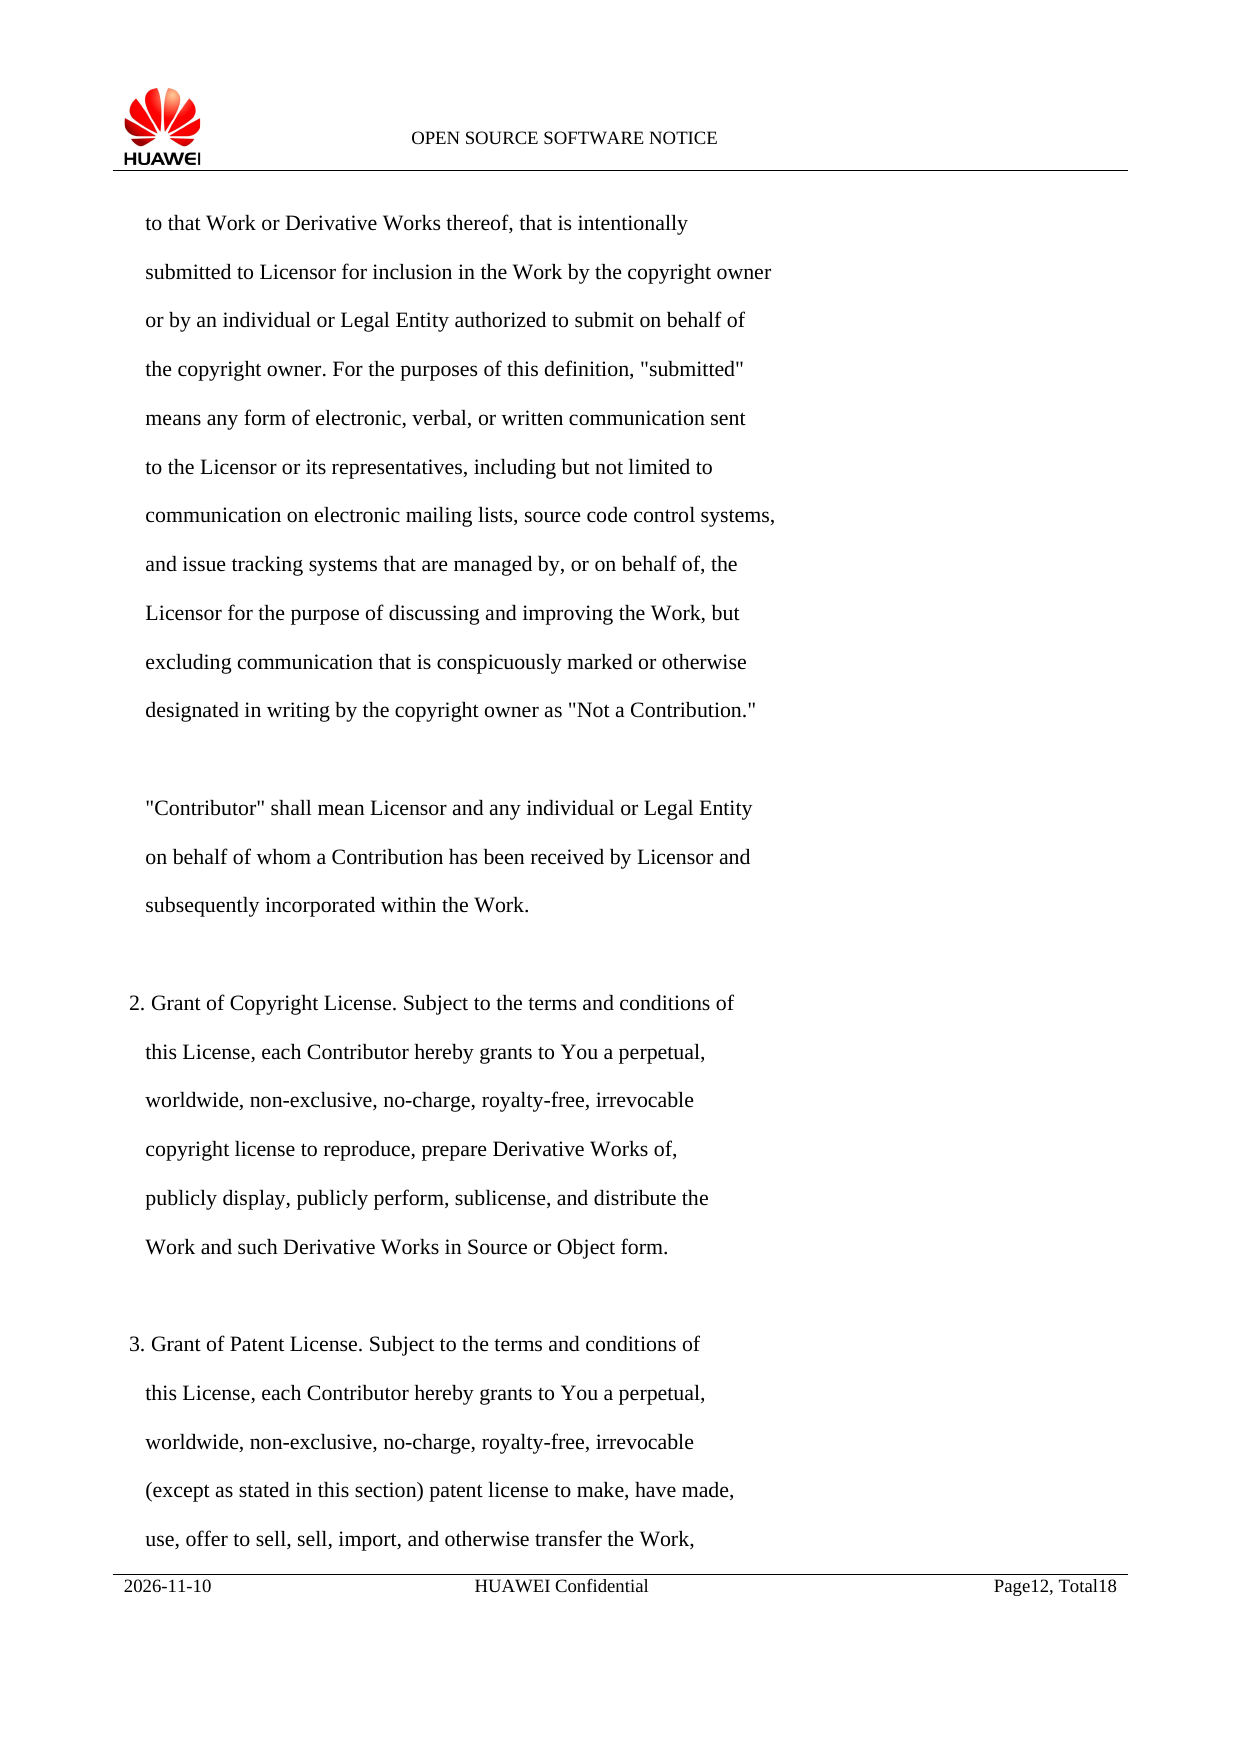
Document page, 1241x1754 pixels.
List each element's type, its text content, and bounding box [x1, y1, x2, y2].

picture [124, 88, 201, 165]
